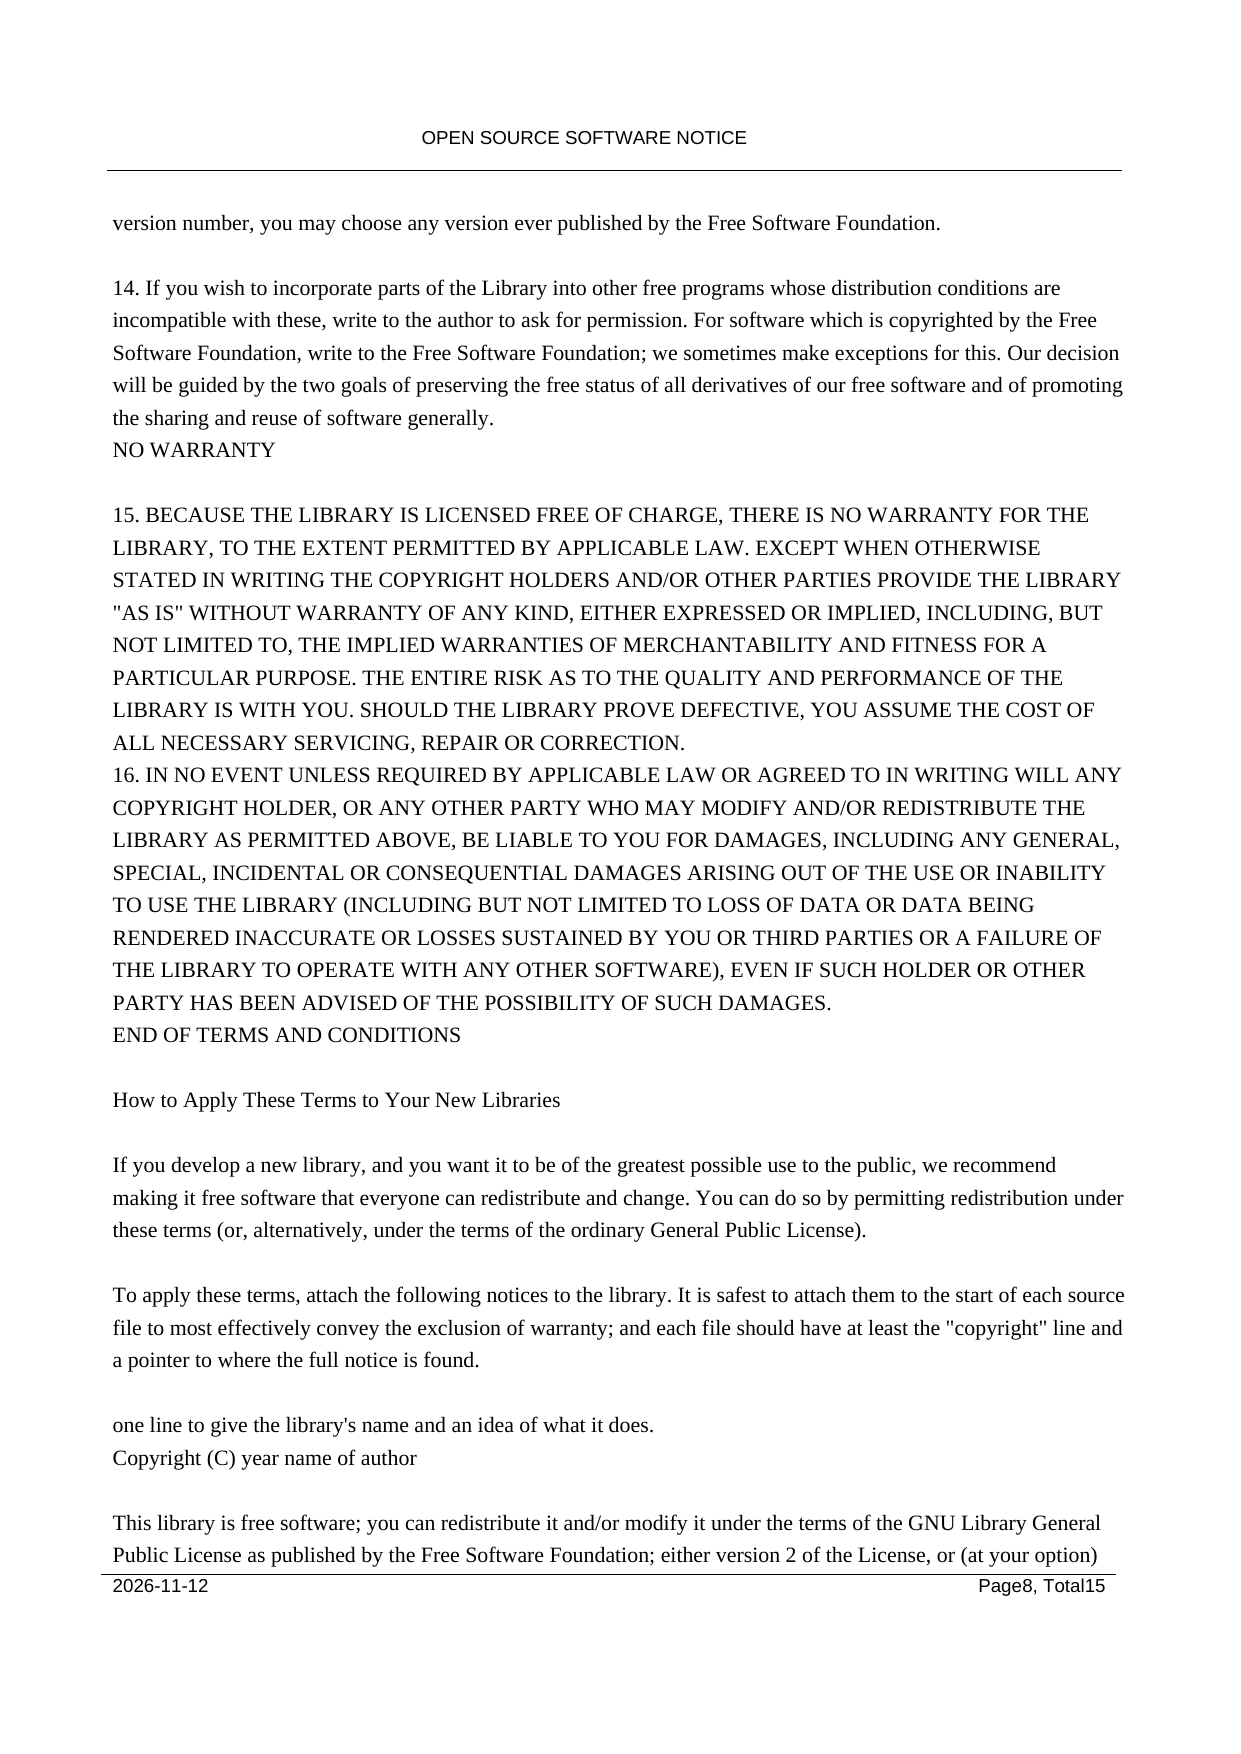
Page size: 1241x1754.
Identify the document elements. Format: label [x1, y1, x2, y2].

text [112, 206, 1128, 1571]
